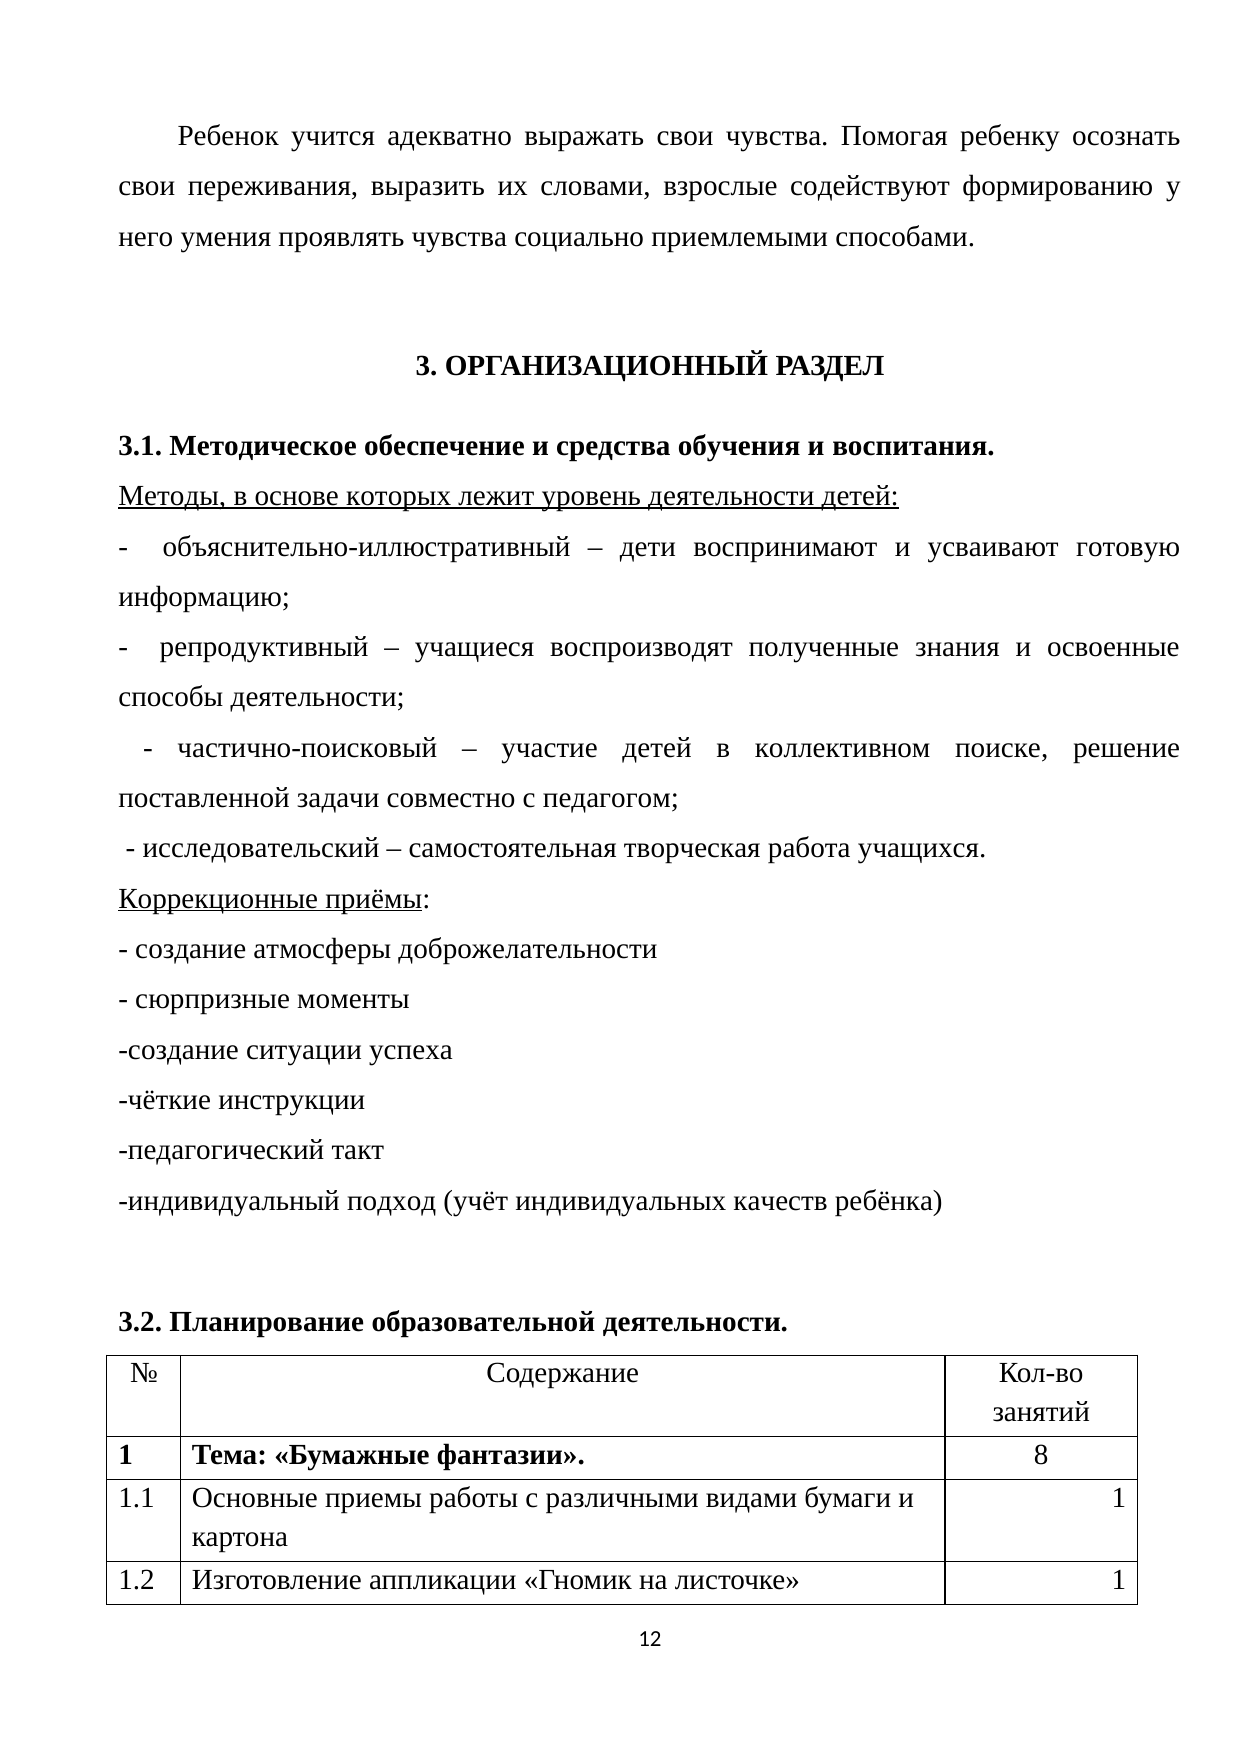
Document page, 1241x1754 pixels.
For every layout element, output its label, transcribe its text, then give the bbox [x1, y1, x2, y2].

table_cell Изготовление аппликации «Гномик на листочке» [181, 1562, 944, 1604]
text - частично-поисковый – участие детей в коллективном поиске, решение поставленной задачи совместно с педагогом; [118, 730, 1181, 814]
table_cell 1.1 [107, 1480, 180, 1561]
text Коррекционные приёмы: [118, 881, 1181, 914]
text -создание ситуации успеха [118, 1032, 1181, 1065]
table_header Кол-во занятий [946, 1356, 1137, 1436]
table_cell 8 [946, 1437, 1137, 1479]
text - создание атмосферы доброжелательности [118, 931, 1181, 965]
text - репродуктивный – учащиеся воспроизводят полученные знания и освоенные способы деятельности; [118, 629, 1181, 713]
table_cell 1.2 [107, 1562, 180, 1604]
text - объяснительно-иллюстративный – дети воспринимают и усваивают готовую информацию; [118, 529, 1181, 612]
text -педагогический такт [118, 1132, 1181, 1166]
text - исследовательский – самостоятельная творческая работа учащихся. [118, 831, 1181, 864]
text - сюрпризные моменты [118, 981, 1181, 1015]
text -индивидуальный подход (учёт индивидуальных качеств ребёнка) [118, 1183, 1181, 1216]
table_header № [107, 1356, 180, 1436]
table_cell Тема: «Бумажные фантазии». [181, 1437, 944, 1479]
text Методы, в основе которых лежит уровень деятельности детей: [118, 478, 1181, 512]
subtitle 3.2. Планирование образовательной деятельности. [118, 1304, 1181, 1338]
subtitle 3. ОРГАНИЗАЦИОННЫЙ РАЗДЕЛ [118, 348, 1181, 382]
subtitle 3.1. Методическое обеспечение и средства обучения и воспитания. [118, 428, 1181, 462]
table_header Содержание [181, 1356, 944, 1436]
table_cell 1 [946, 1562, 1137, 1604]
table_cell 1 [107, 1437, 180, 1479]
table_cell 1 [946, 1480, 1137, 1561]
text Ребенок учится адекватно выражать свои чувства. Помогая ребенку осознать свои переживания, выразить их словами, взрослые содействуют формированию у него умения проявлять чувства социально приемлемыми способами. [118, 118, 1181, 252]
text -чёткие инструкции [118, 1082, 1181, 1116]
table_cell Основные приемы работы с различными видами бумаги и картона [181, 1480, 944, 1561]
